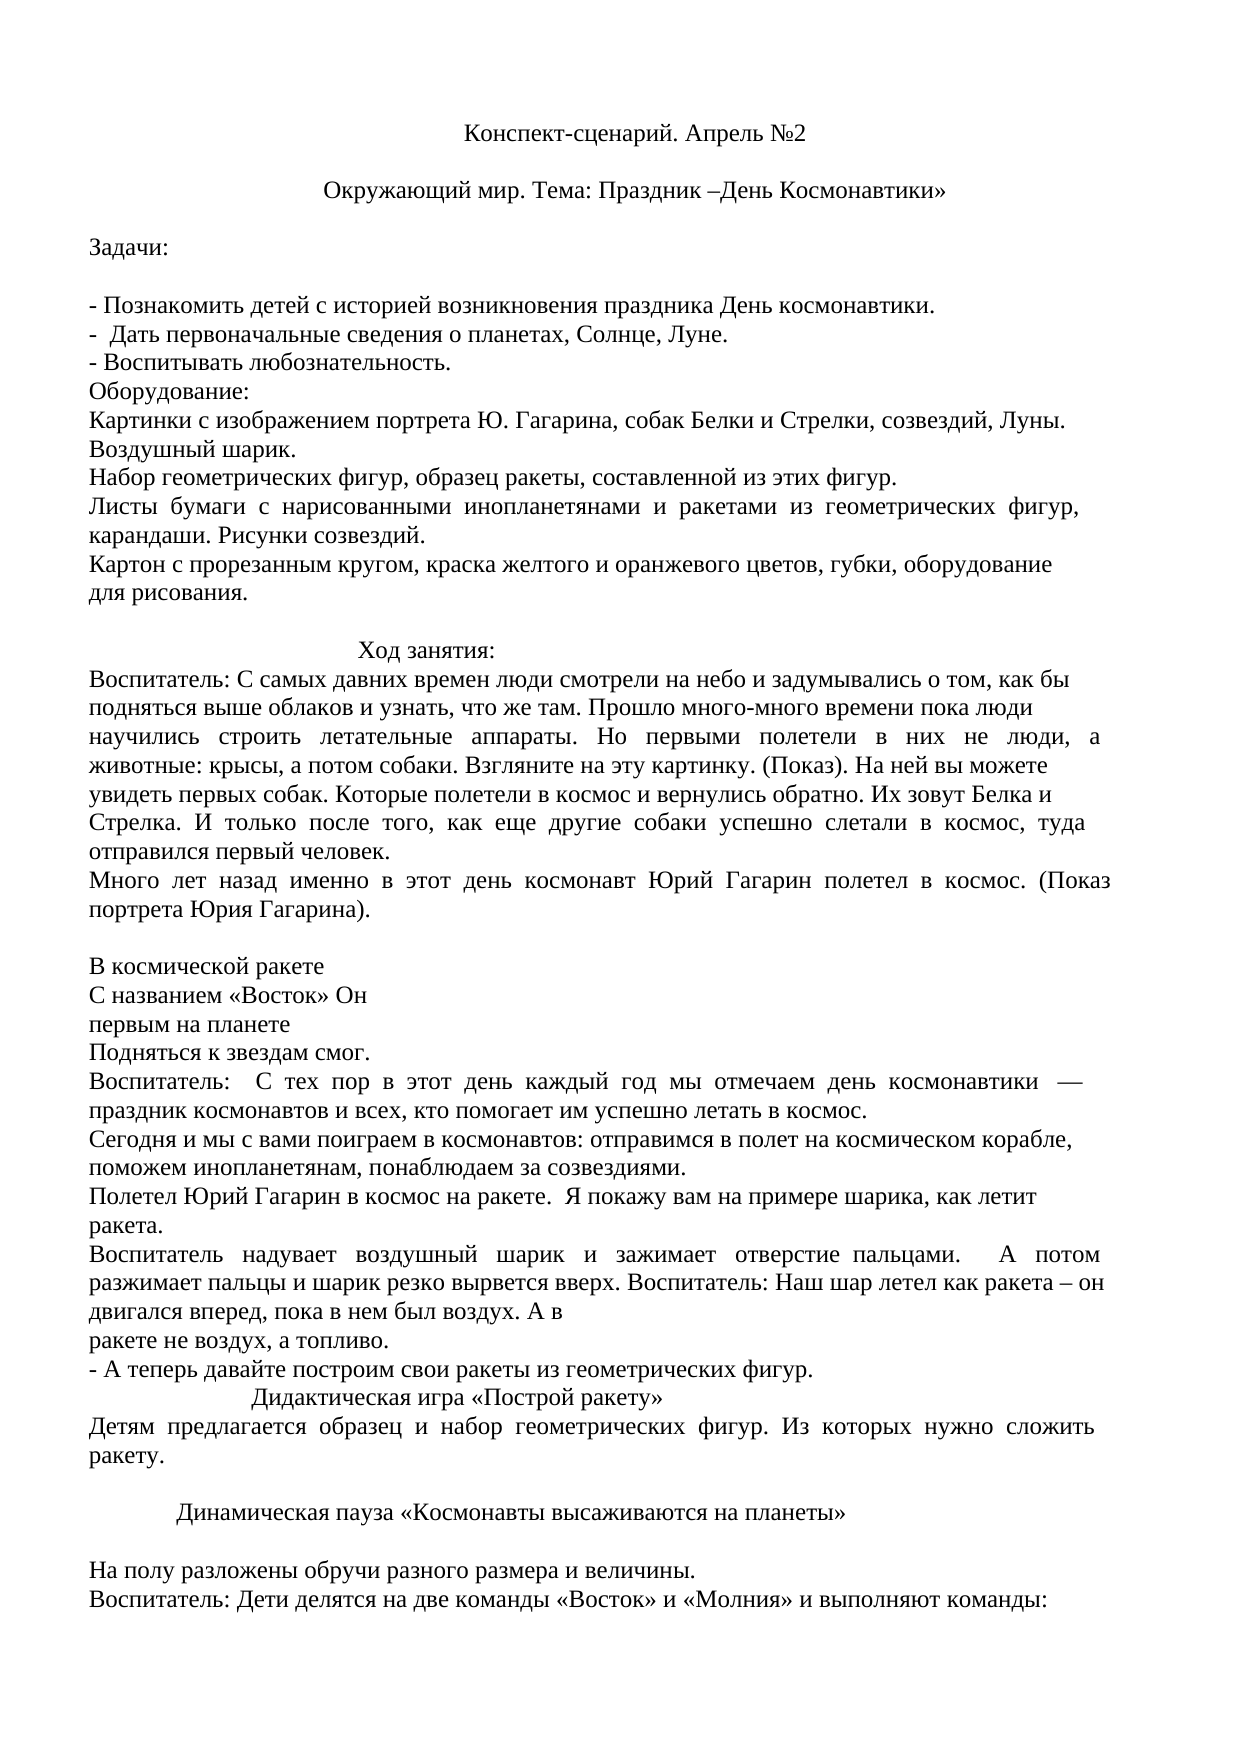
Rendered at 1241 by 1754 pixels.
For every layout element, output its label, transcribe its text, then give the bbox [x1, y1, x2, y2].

text - Познакомить детей с историей возникновения праздника День космонавтики. [88, 290, 1181, 319]
text - Дать первоначальные сведения о планетах, Солнце, Луне. [88, 319, 1181, 347]
text С названием «Восток» Он [88, 980, 1181, 1009]
text ракете не воздух, а топливо. [88, 1325, 1181, 1354]
text отправился первый человек. [88, 836, 1181, 865]
text подняться выше облаков и узнать, что же там. Прошло много-много времени пока люди [88, 692, 1181, 721]
text Воспитатель: С тех пор в этот день каждый год мы отмечаем день космонавтики — [88, 1066, 1181, 1095]
text Оборудование: [88, 376, 1181, 405]
text Детям предлагается образец и набор геометрических фигур. Из которых нужно сложить [88, 1411, 1181, 1440]
text Динамическая пауза «Космонавты высаживаются на планеты» [88, 1497, 1181, 1526]
text Стрелка. И только после того, как еще другие собаки успешно слетали в космос, туда [88, 807, 1181, 836]
text ракету. [88, 1440, 1181, 1469]
text ракета. [88, 1210, 1181, 1239]
text - Воспитывать любознательность. [88, 347, 1181, 376]
text Воздушный шарик. [88, 434, 1181, 462]
text Окружающий мир. Тема: Праздник –День Космонавтики» [88, 175, 1181, 204]
text увидеть первых собак. Которые полетели в космос и вернулись обратно. Их зовут Белка и [88, 779, 1181, 807]
text Картон с прорезанным кругом, краска желтого и оранжевого цветов, губки, оборудование [88, 549, 1181, 577]
text разжимает пальцы и шарик резко вырвется вверх. Воспитатель: Наш шар летел как ракета – он двигался вперед, пока в нем был воздух. А в [88, 1267, 1181, 1325]
text Воспитатель: С самых давних времен люди смотрели на небо и задумывались о том, как бы [88, 664, 1181, 692]
text Дидактическая игра «Построй ракету» [88, 1382, 1181, 1411]
text первым на планете [88, 1009, 1181, 1037]
text Сегодня и мы с вами поиграем в космонавтов: отправимся в полет на космическом корабле, [88, 1124, 1181, 1152]
text поможем инопланетянам, понаблюдаем за созвездиями. [88, 1152, 1181, 1181]
text Воспитатель надувает воздушный шарик и зажимает отверстие пальцами. А потом [88, 1239, 1181, 1267]
text - А теперь давайте построим свои ракеты из геометрических фигур. [88, 1354, 1181, 1382]
text Листы бумаги с нарисованными инопланетянами и ракетами из геометрических фигур, [88, 491, 1181, 520]
text Задачи: [88, 232, 1181, 261]
text научились строить летательные аппараты. Но первыми полетели в них не люди, а [88, 721, 1181, 750]
text В космической ракете [88, 951, 1181, 980]
text карандаши. Рисунки созвездий. [88, 520, 1181, 549]
text праздник космонавтов и всех, кто помогает им успешно летать в космос. [88, 1095, 1181, 1124]
text животные: крысы, а потом собаки. Взгляните на эту картинку. (Показ). На ней вы можете [88, 750, 1181, 779]
text Набор геометрических фигур, образец ракеты, составленной из этих фигур. [88, 462, 1181, 491]
text Подняться к звездам смог. [88, 1037, 1181, 1066]
text Много лет назад именно в этот день космонавт Юрий Гагарин полетел в космос. (Показ [88, 865, 1181, 894]
text На полу разложены обручи разного размера и величины. [88, 1555, 1181, 1584]
text портрета Юрия Гагарина). [88, 894, 1181, 922]
text Полетел Юрий Гагарин в космос на ракете. Я покажу вам на примере шарика, как летит [88, 1181, 1181, 1210]
text для рисования. [88, 577, 1181, 606]
text Ход занятия: [88, 635, 1181, 664]
text Конспект-сценарий. Апрель №2 [88, 118, 1181, 147]
text Воспитатель: Дети делятся на две команды «Восток» и «Молния» и выполняют команды: [88, 1584, 1181, 1612]
text Картинки с изображением портрета Ю. Гагарина, собак Белки и Стрелки, созвездий, Луны. [88, 405, 1181, 434]
